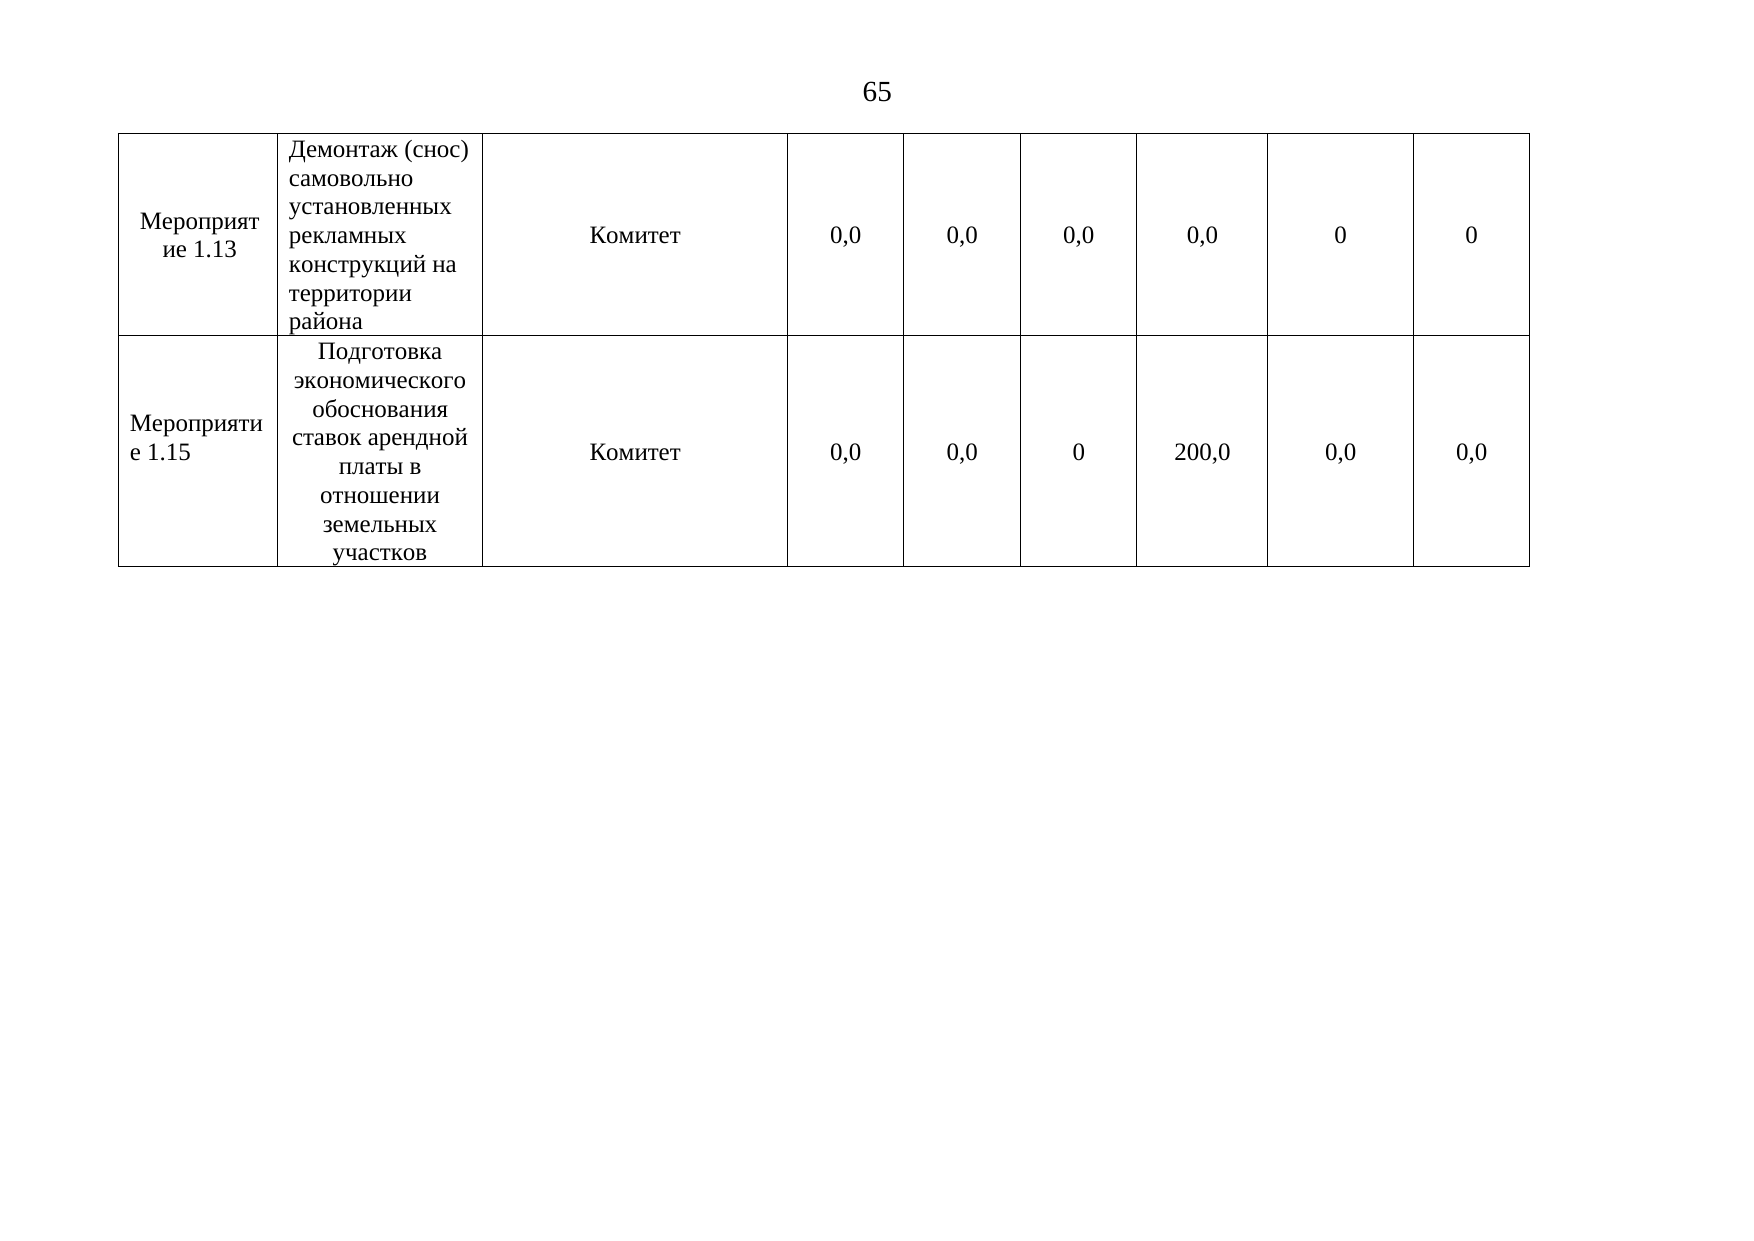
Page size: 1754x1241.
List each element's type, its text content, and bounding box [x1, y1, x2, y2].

table_cell 0 [1021, 336, 1136, 566]
table_cell 0,0 [788, 336, 903, 566]
table_cell 0,0 [1268, 336, 1413, 566]
table_cell Мероприятие 1.13 [119, 134, 277, 335]
table_cell 0 [1268, 134, 1413, 335]
table_cell 0,0 [788, 134, 903, 335]
table_cell Комитет [483, 134, 787, 335]
table_cell 0,0 [1137, 134, 1267, 335]
table_cell Комитет [483, 336, 787, 566]
table_cell Подготовка экономического обоснования ставок арендной платы в отношении земельных участков [278, 336, 482, 566]
table_cell Мероприятие 1.15 [119, 336, 277, 566]
table_cell 200,0 [1137, 336, 1267, 566]
table_cell 0,0 [904, 134, 1020, 335]
table_cell Демонтаж (снос) самовольно установленных рекламных конструкций на территории района [278, 134, 482, 335]
table_cell 0 [1414, 134, 1529, 335]
table_cell 0,0 [1414, 336, 1529, 566]
table_cell 0,0 [1021, 134, 1136, 335]
table_cell 0,0 [904, 336, 1020, 566]
